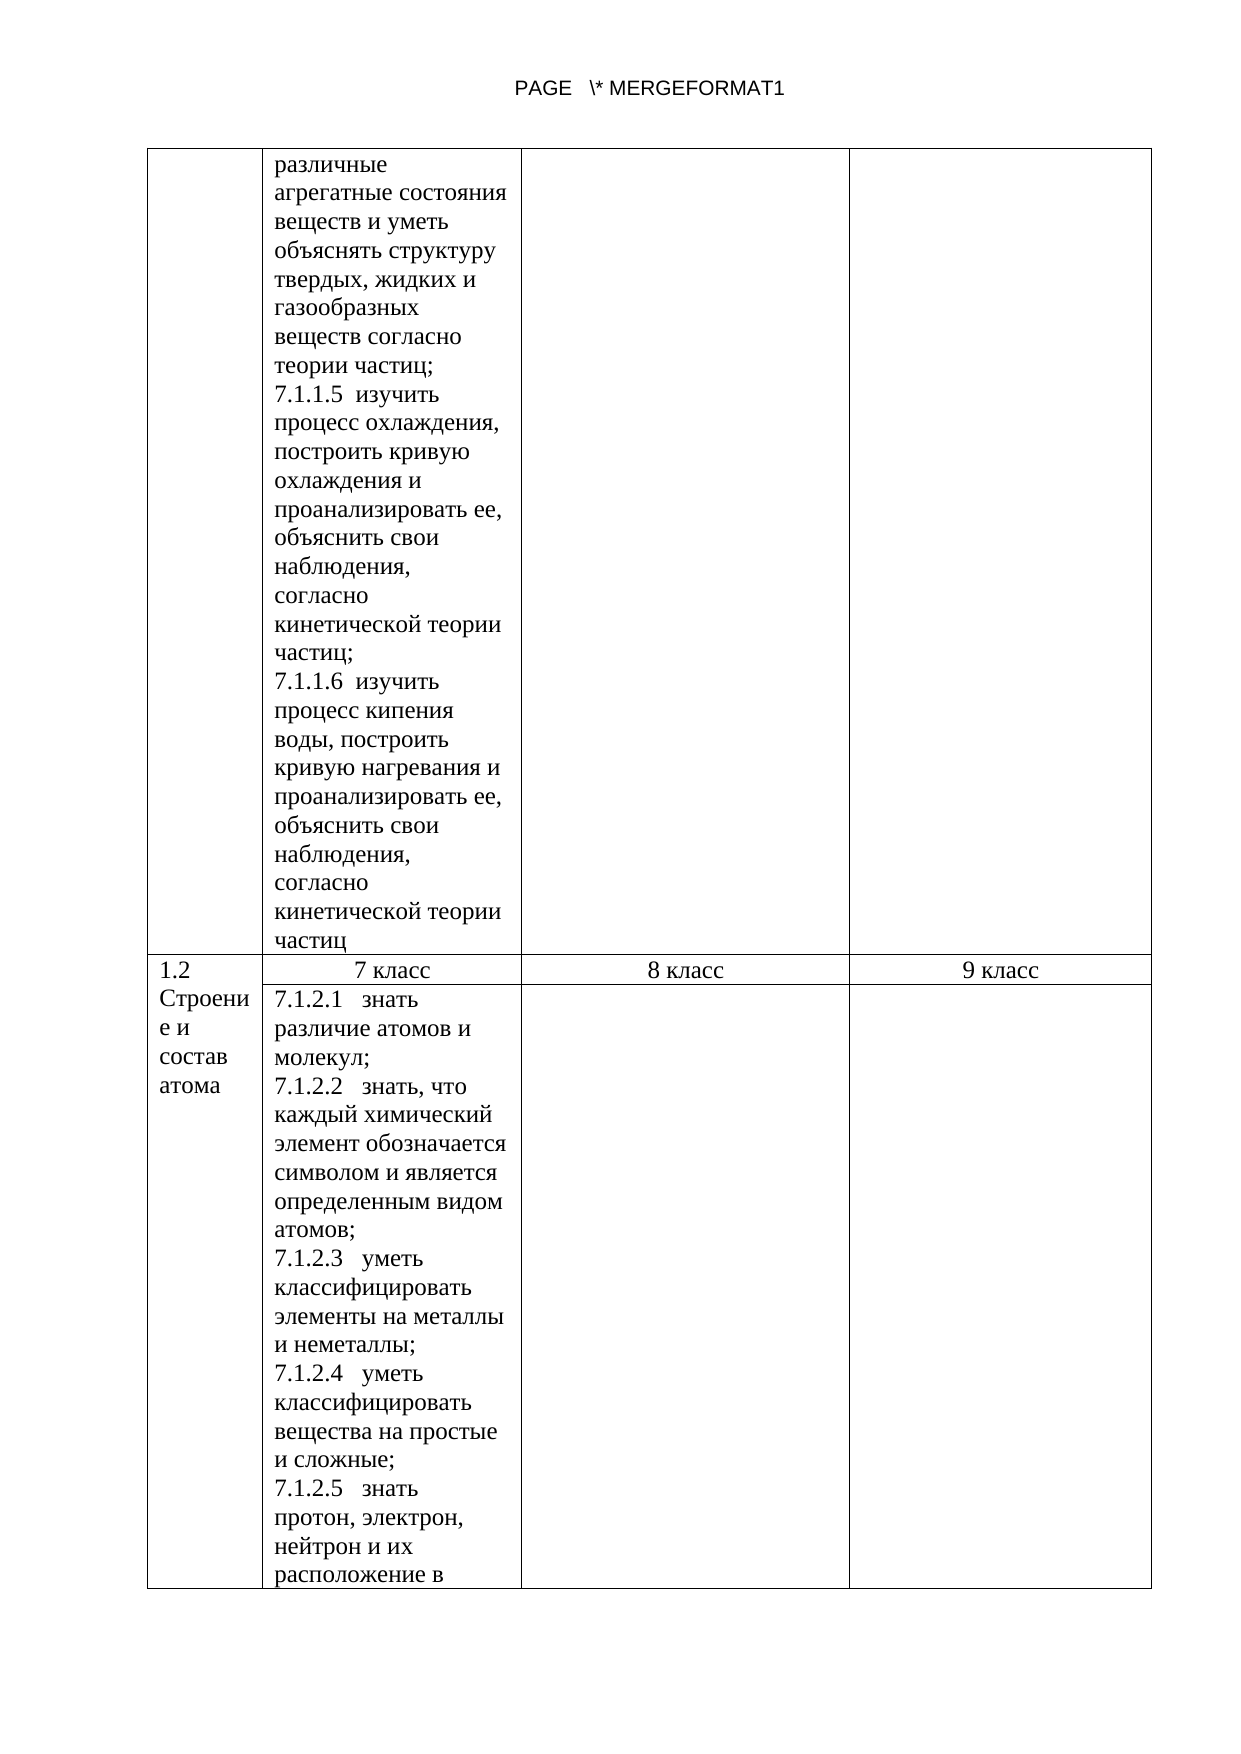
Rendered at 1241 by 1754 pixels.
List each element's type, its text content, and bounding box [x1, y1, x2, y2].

table_cell 8 класс [522, 955, 849, 983]
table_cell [522, 149, 849, 954]
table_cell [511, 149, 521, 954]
table_cell [850, 985, 1151, 1588]
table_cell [263, 985, 521, 1588]
table_cell 7 класс [263, 955, 521, 983]
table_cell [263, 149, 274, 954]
table_cell [850, 149, 1151, 954]
table_cell 9 класс [850, 955, 1151, 983]
table_cell 1.2 Строение и состав атома [148, 955, 262, 1588]
table_cell [522, 985, 849, 1588]
